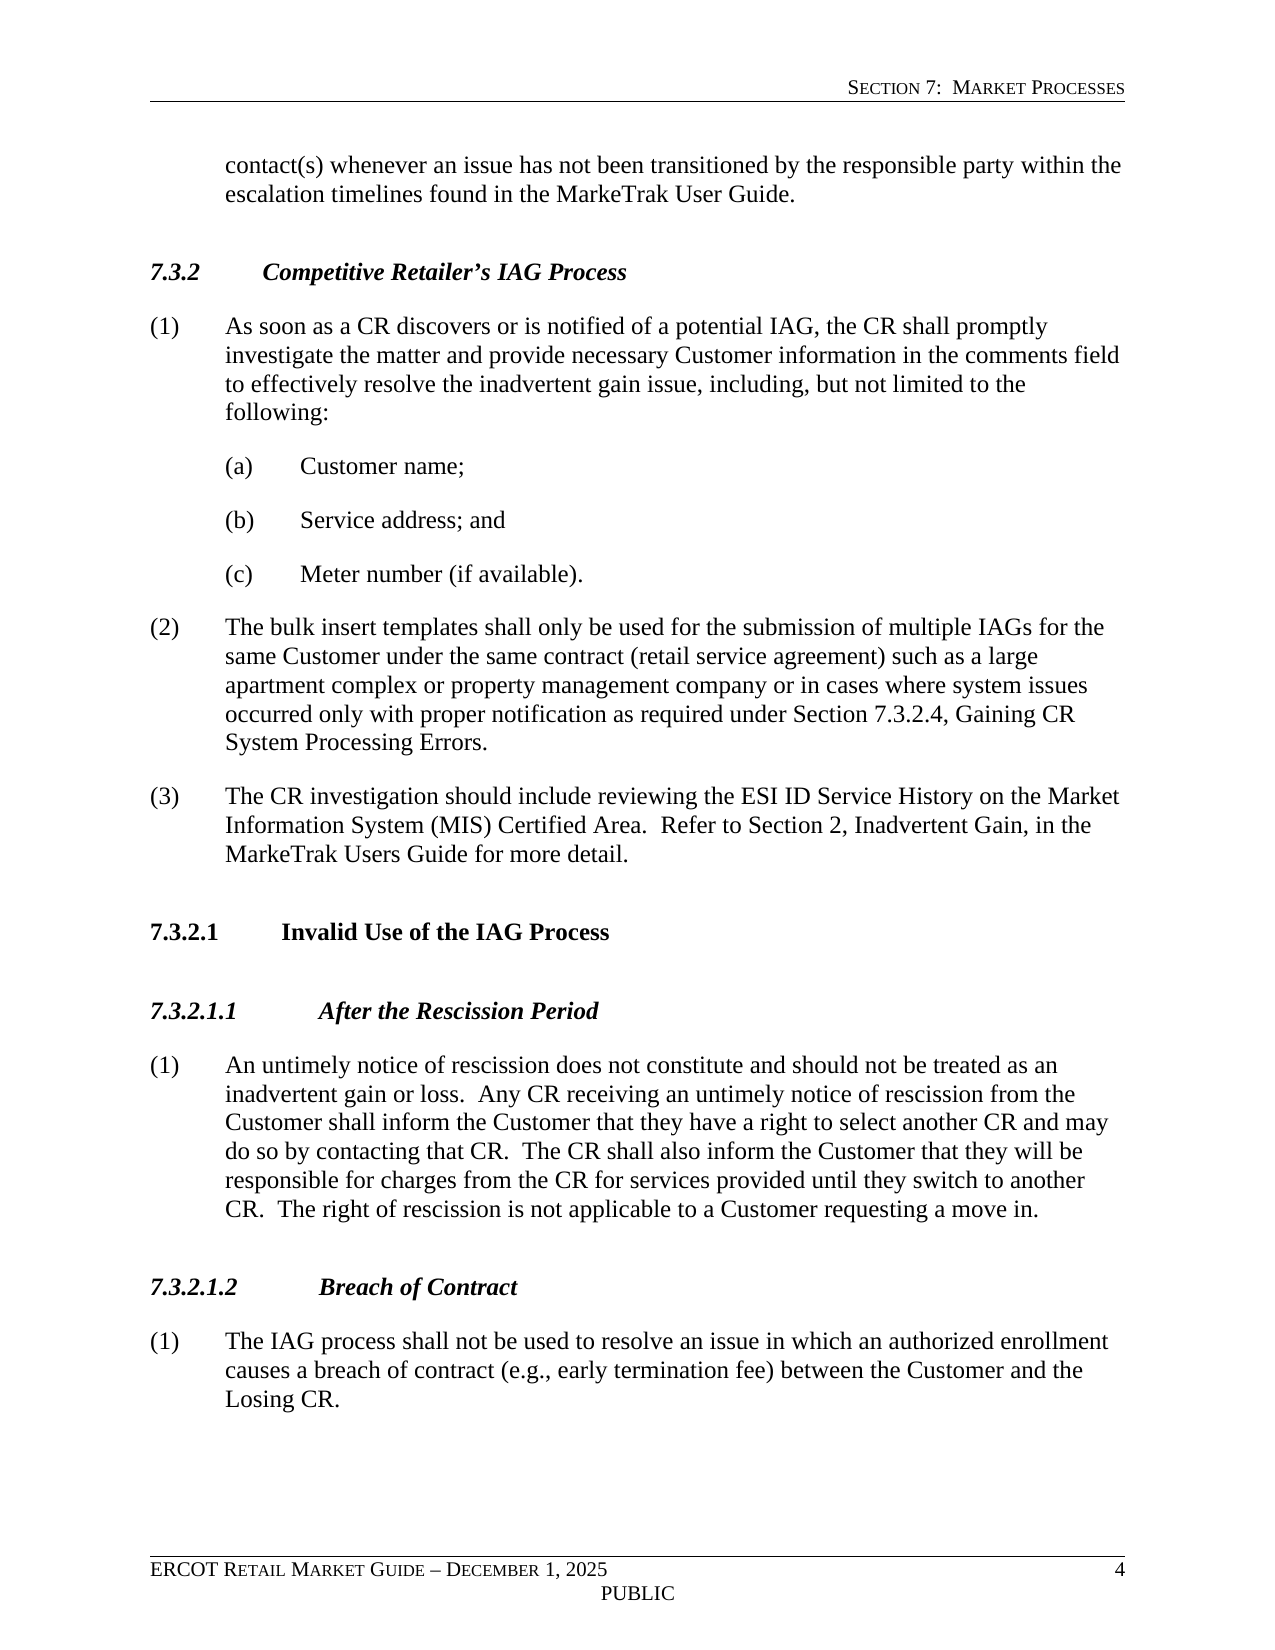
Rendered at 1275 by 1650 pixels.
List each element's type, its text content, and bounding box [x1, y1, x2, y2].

text (c) Meter number (if available). [225, 559, 1125, 587]
text (1) The IAG process shall not be used to resolve an issue in which an authorized enrollment causes a breach of contract (e.g., early termination fee) between the Customer and the Losing CR. [150, 1326, 1125, 1412]
text (b) Service address; and [225, 505, 1125, 534]
text (1) As soon as a CR discovers or is notified of a potential IAG, the CR shall promptly investigate the matter and provide necessary Customer information in the comments field to effectively resolve the inadvertent gain issue, including, but not limited to the following: [150, 311, 1125, 426]
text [150, 150, 1125, 207]
text (2) The bulk insert templates shall only be used for the submission of multiple IAGs for the same Customer under the same contract (retail service agreement) such as a large apartment complex or property management company or in cases where system issues occurred only with proper notification as required under Section 7.3.2.4, Gaining CR System Processing Errors. [150, 612, 1125, 756]
text 7.3.2.1.2 Breach of Contract [150, 1272, 1125, 1301]
text (3) The CR investigation should include reviewing the ESI ID Service History on the Market Information System (MIS) Certified Area. Refer to Section 2, Inadvertent Gain, in the MarkeTrak Users Guide for more detail. [150, 781, 1125, 867]
text (a) Customer name; [225, 451, 1125, 480]
text 7.3.2.1.1 After the Rescission Period [150, 996, 1125, 1025]
text 7.3.2.1 Invalid Use of the IAG Process [150, 917, 1125, 946]
text (1) An untimely notice of rescission does not constitute and should not be treated as an inadvertent gain or loss. Any CR receiving an untimely notice of rescission from the Customer shall inform the Customer that they have a right to select another CR and may do so by contacting that CR. The CR shall also inform the Customer that they will be responsible for charges from the CR for services provided until they switch to another CR. The right of rescission is not applicable to a Customer requesting a move in. [150, 1050, 1125, 1222]
text 7.3.2 Competitive Retailer’s IAG Process [150, 257, 1125, 286]
